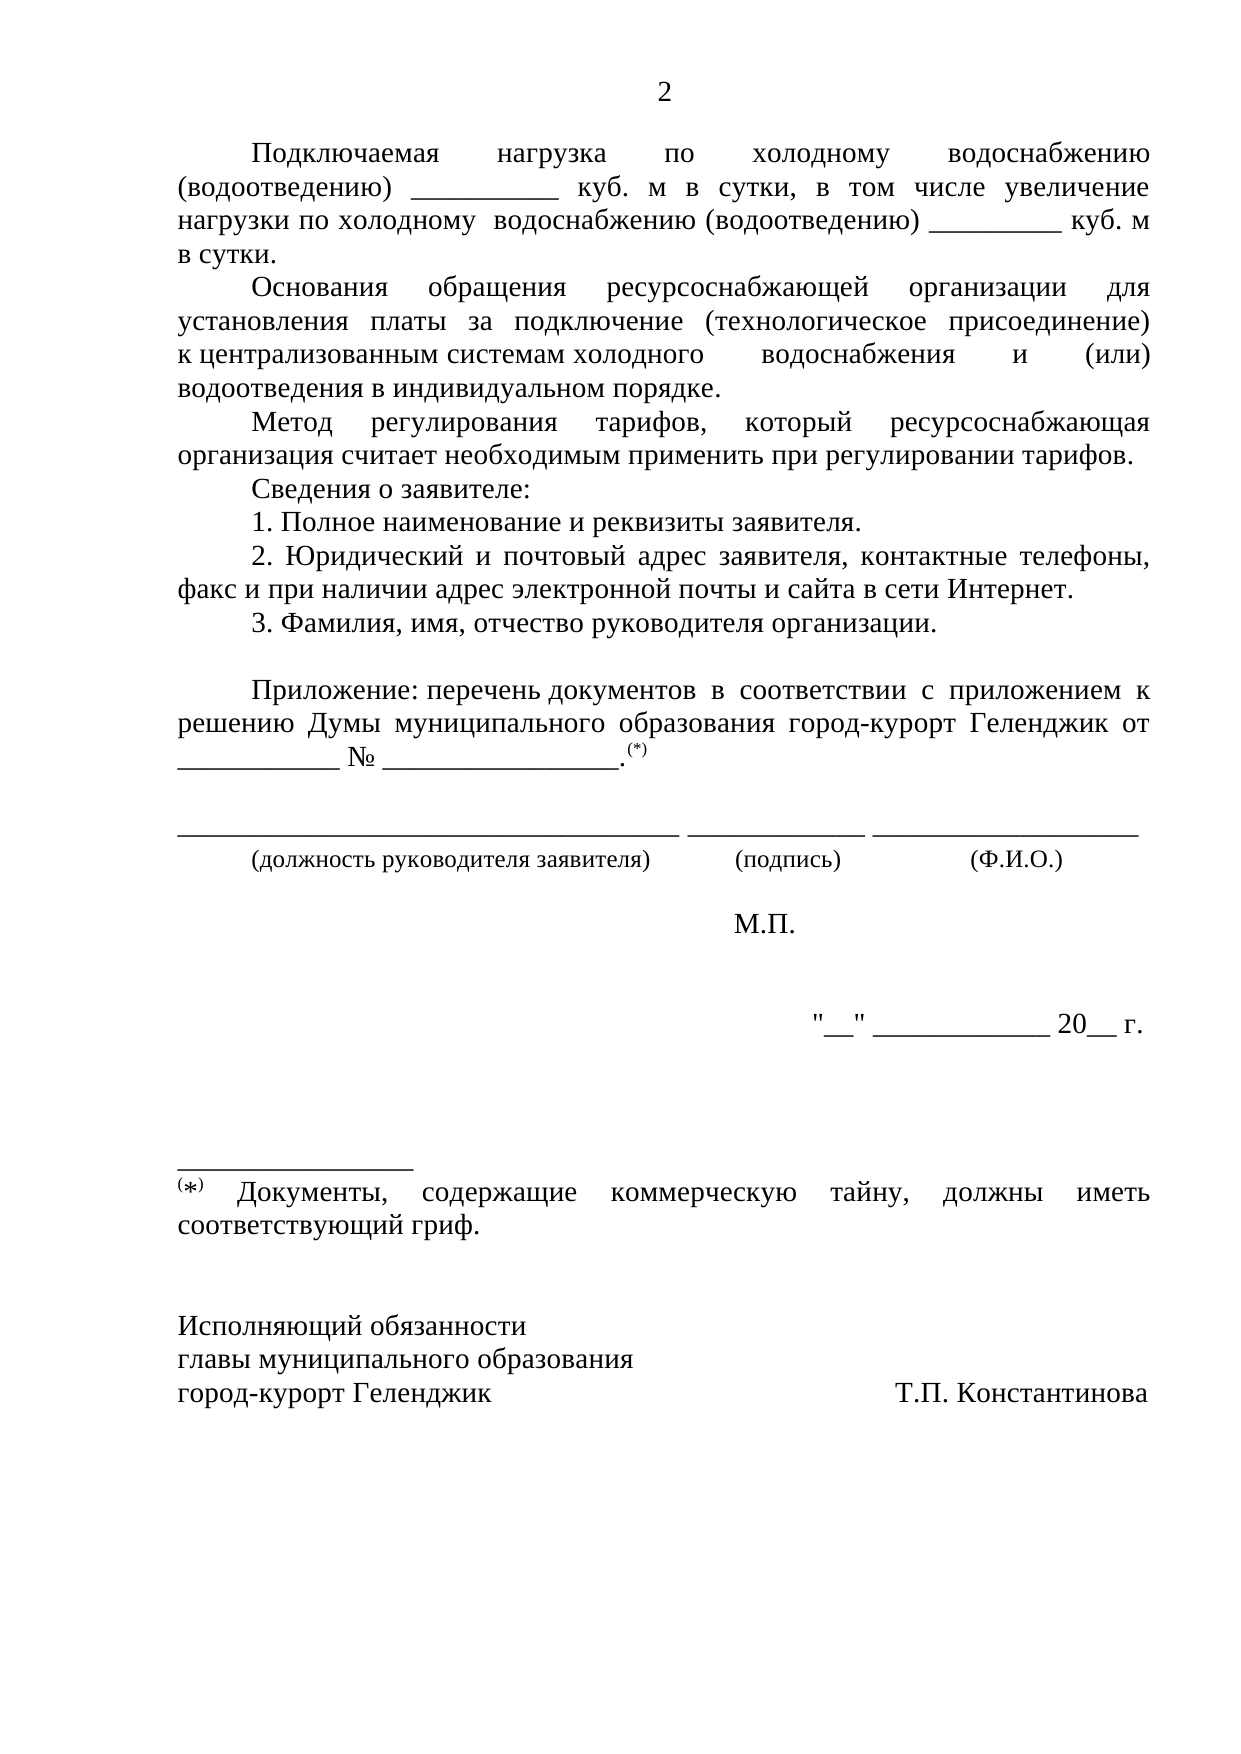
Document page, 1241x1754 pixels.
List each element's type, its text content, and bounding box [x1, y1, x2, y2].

text __________________________________ ____________ __________________ [177, 806, 1152, 840]
text Приложение: перечень документов в соответствии с приложением к решению Думы муниципального образования город-курорт Геленджик от ___________ № ________________.(*) [177, 672, 1152, 773]
text Исполняющий обязанности [177, 1308, 1152, 1341]
text Основания обращения ресурсоснабжающей организации для установления платы за подключение (технологическое присоединение) к централизованным системам холодного водоснабжения и (или) водоотведения в индивидуальном порядке. [177, 269, 1152, 404]
text Метод регулирования тарифов, который ресурсоснабжающая организация считает необходимым применить при регулировании тарифов. [177, 404, 1152, 471]
text Подключаемая нагрузка по холодному водоснабжению (водоотведению) __________ куб. м в сутки, в том числе увеличение нагрузки по холодному водоснабжению (водоотведению) _________ куб. м в сутки. [177, 135, 1152, 269]
text ________________ [177, 1140, 1152, 1174]
text (*) Документы, содержащие коммерческую тайну, должны иметь соответствующий гриф. [177, 1174, 1152, 1241]
text М.П. [177, 906, 1152, 939]
text "__" ____________ 20__ г. [177, 1007, 1152, 1040]
text город-курорт Геленджик Т.П. Константинова [177, 1375, 1152, 1408]
text главы муниципального образования [177, 1341, 1152, 1375]
text 1. Полное наименование и реквизиты заявителя. [177, 504, 1152, 538]
text (должность руководителя заявителя) (подпись) (Ф.И.О.) [177, 840, 1152, 872]
text 2. Юридический и почтовый адрес заявителя, контактные телефоны, факс и при наличии адрес электронной почты и сайта в сети Интернет. [177, 538, 1152, 605]
text 3. Фамилия, имя, отчество руководителя организации. [177, 605, 1152, 638]
text Сведения о заявителе: [177, 471, 1152, 504]
